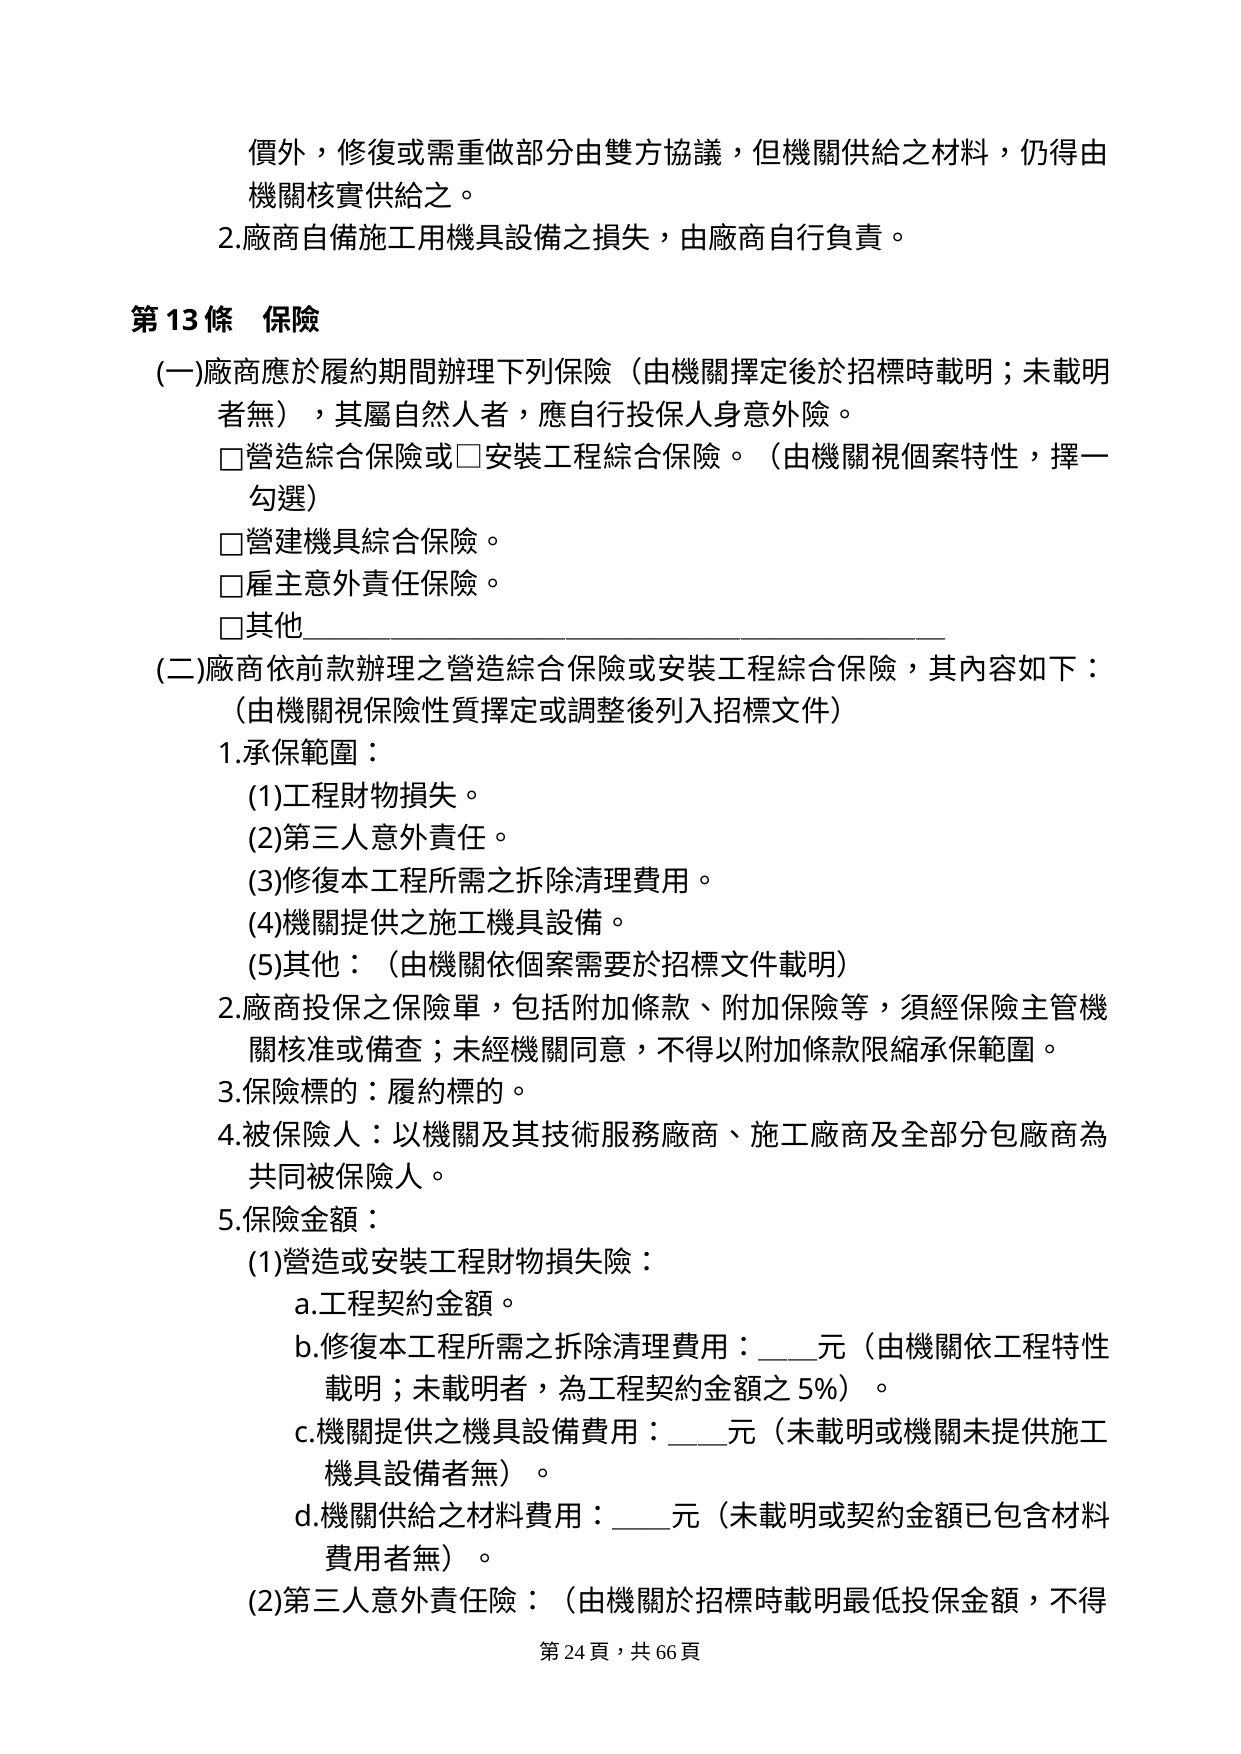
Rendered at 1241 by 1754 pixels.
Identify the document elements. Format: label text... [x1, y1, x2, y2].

text 4.被保險人：以機關及其技術服務廠商、施工廠商及全部分包廠商為共同被保險人。 [217, 1111, 1110, 1196]
text (二)廠商依前款辦理之營造綜合保險或安裝工程綜合保險，其內容如下：（由機關視保險性質擇定或調整後列入招標文件） [156, 645, 1110, 730]
text (3)修復本工程所需之拆除清理費用。 [248, 857, 1110, 899]
text □營建機具綜合保險。 [217, 518, 1110, 561]
text d.機關供給之材料費用：＿＿元（未載明或契約金額已包含材料費用者無）。 [294, 1493, 1110, 1577]
text a.工程契約金額。 [294, 1281, 1110, 1323]
text (2)第三人意外責任。 [248, 815, 1110, 857]
text 5.保險金額： [217, 1196, 1110, 1238]
text □營造綜合保險或□安裝工程綜合保險。（由機關視個案特性，擇一勾選） [217, 433, 1110, 518]
text □其他＿＿＿＿＿＿＿＿＿＿＿＿＿＿＿＿＿＿＿＿＿＿ [217, 603, 1110, 645]
text (5)其他：（由機關依個案需要於招標文件載明） [248, 942, 1110, 984]
text (1)工程財物損失。 [248, 772, 1110, 815]
text (1)營造或安裝工程財物損失險： [248, 1238, 1110, 1281]
text 第13條 保險 [130, 297, 1110, 339]
text 2.廠商投保之保險單，包括附加條款、附加保險等，須經保險主管機關核准或備查；未經機關同意，不得以附加條款限縮承保範圍。 [217, 984, 1110, 1069]
text 1.承保範圍： [217, 730, 1110, 772]
text 3.保險標的：履約標的。 [217, 1069, 1110, 1111]
text □雇主意外責任保險。 [217, 561, 1110, 603]
text c.機關提供之機具設備費用：＿＿元（未載明或機關未提供施工機具設備者無）。 [294, 1408, 1110, 1493]
text (一)廠商應於履約期間辦理下列保險（由機關擇定後於招標時載明；未載明者無），其屬自然人者，應自行投保人身意外險。 [156, 349, 1110, 433]
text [217, 130, 1110, 214]
text b.修復本工程所需之拆除清理費用：＿＿元（由機關依工程特性載明；未載明者，為工程契約金額之5%）。 [294, 1323, 1110, 1408]
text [248, 1577, 1110, 1620]
text 2.廠商自備施工用機具設備之損失，由廠商自行負責。 [217, 214, 1110, 257]
text (4)機關提供之施工機具設備。 [248, 899, 1110, 942]
